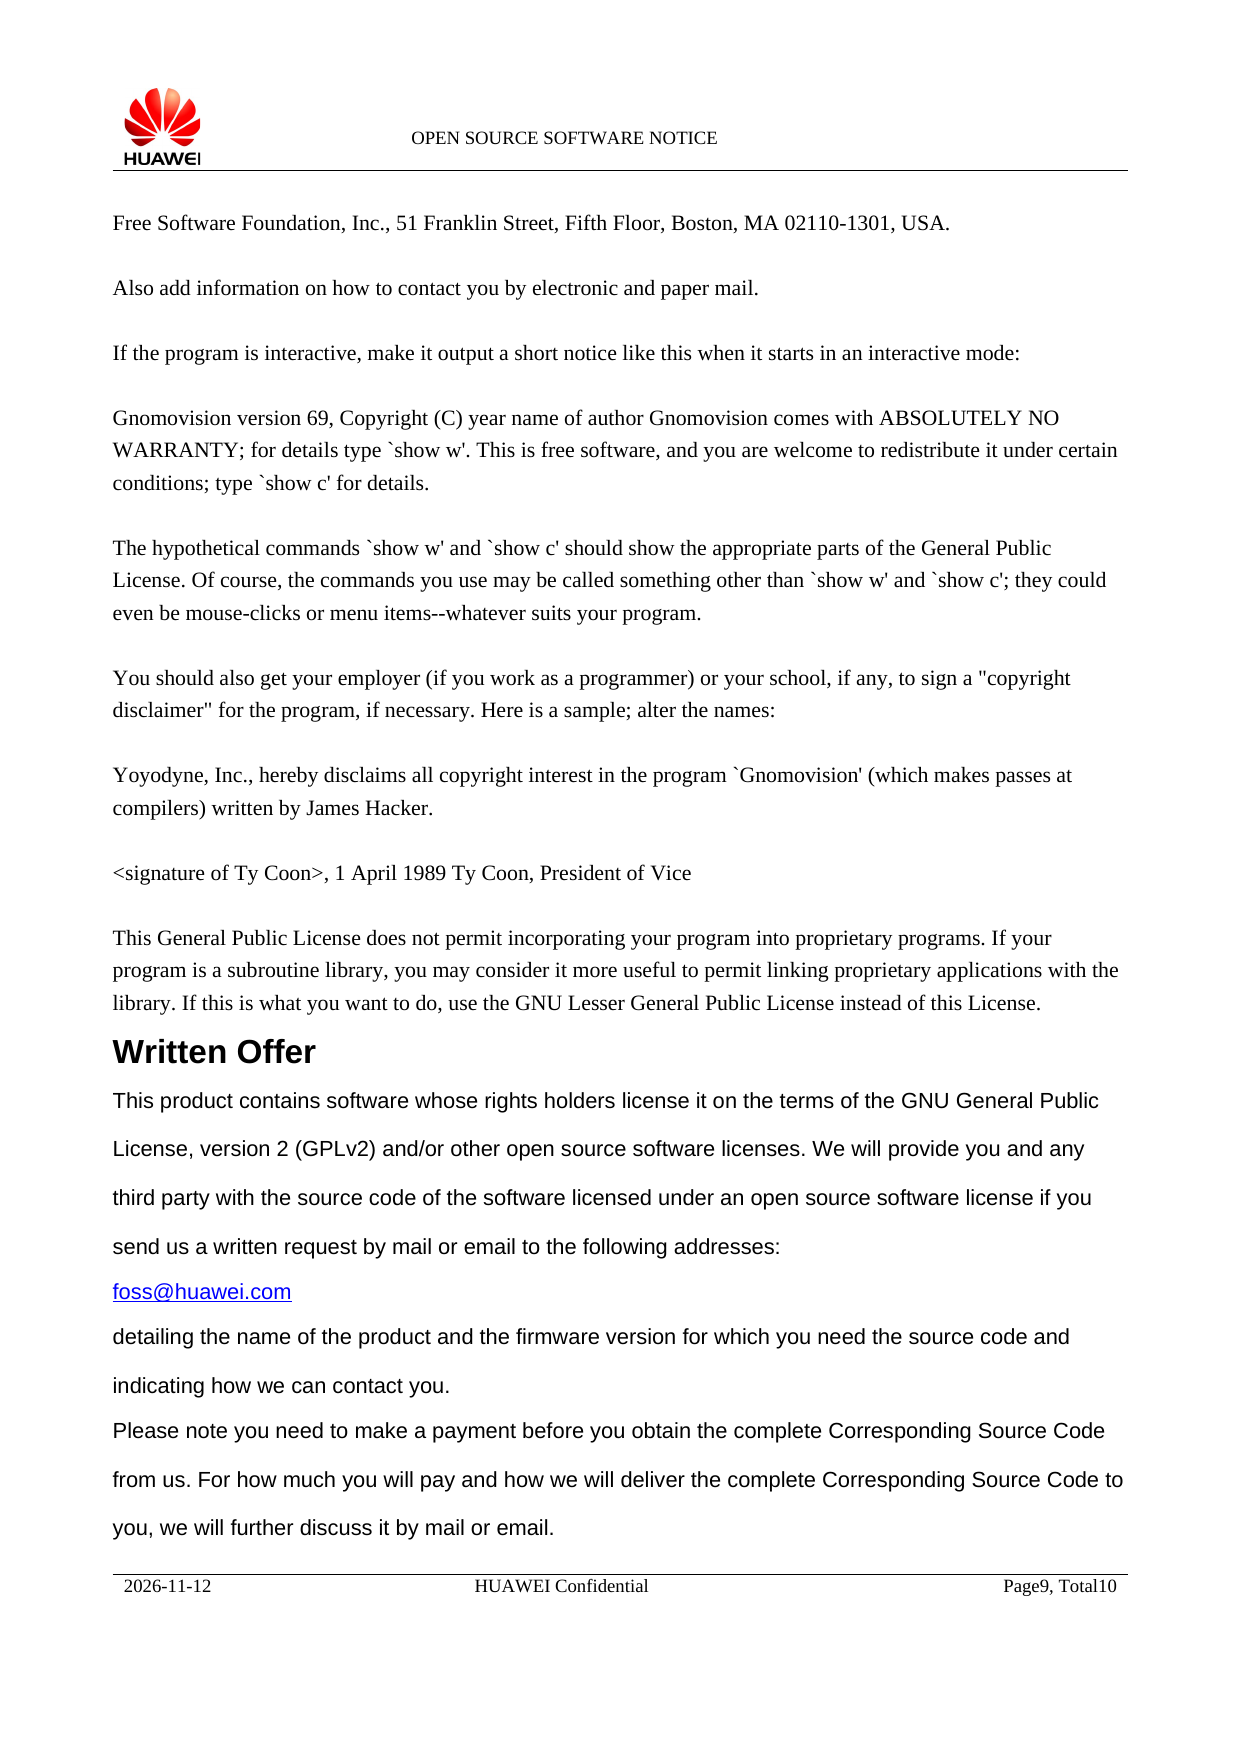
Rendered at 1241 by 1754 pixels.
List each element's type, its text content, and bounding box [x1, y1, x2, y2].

text This product contains software whose rights holders license it on the terms of the GNU General Public License, version 2 (GPLv2) and/or other open source software licenses. We will provide you and any third party with the source code of the software licensed under an open source software license if you send us a written request by mail or email to the following addresses: [112, 1084, 1128, 1263]
text detailing the name of the product and the firmware version for which you need the source code and indicating how we can contact you. [112, 1320, 1128, 1402]
text Please note you need to make a payment before you obtain the complete Corresponding Source Code from us. For how much you will pay and how we will deliver the complete Corresponding Source Code to you, we will further discuss it by mail or email. [112, 1414, 1128, 1544]
picture [124, 88, 201, 165]
text Written Offer [112, 1019, 1128, 1084]
text foss@huawei.com [112, 1275, 1128, 1308]
